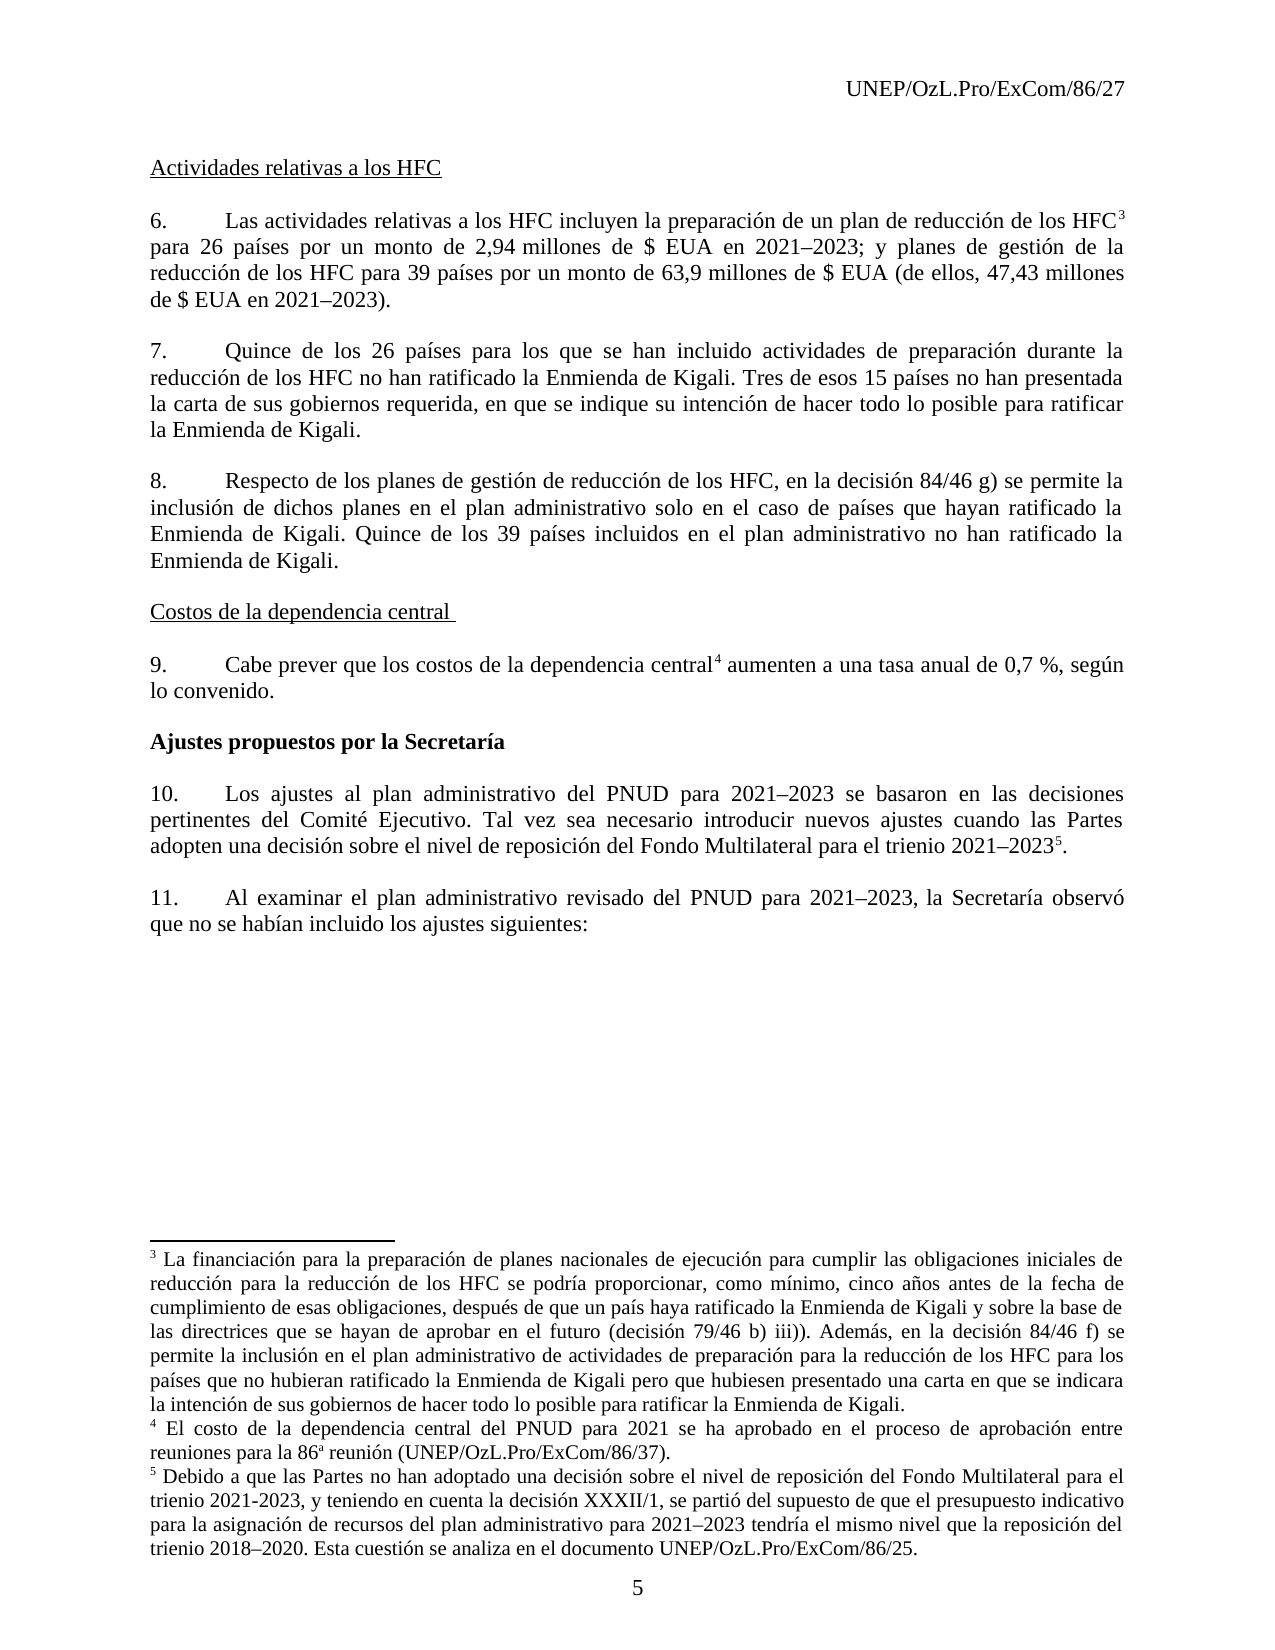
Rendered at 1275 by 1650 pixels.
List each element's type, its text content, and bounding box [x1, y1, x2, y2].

subtitle Las actividades relativas a los HFC incluyen la preparación de un plan de reducción de los HFC para 26 países por un monto de 2,94 millones de $ EUA en 2021–2023; y planes de gestión de la reducción de los HFC para 39 países por un monto de 63,9 millones de $ EUA (de ellos, 47,43 millones de $ EUA en 2021–2023). [150, 207, 1125, 312]
text Ajustes propuestos por la Secretaría [150, 728, 1125, 755]
subtitle Los ajustes al plan administrativo del PNUD para 2021–2023 se basaron en las decisiones pertinentes del Comité Ejecutivo. Tal vez sea necesario introducir nuevos ajustes cuando las Partes adopten una decisión sobre el nivel de reposición del Fondo Multilateral para el trienio 2021–2023. [150, 780, 1125, 859]
subtitle Respecto de los planes de gestión de reducción de los HFC, en la decisión 84/46 g) se permite la inclusión de dichos planes en el plan administrativo solo en el caso de países que hayan ratificado la Enmienda de Kigali. Quince de los 39 países incluidos en el plan administrativo no han ratificado la Enmienda de Kigali. [150, 468, 1125, 573]
subtitle Quince de los 26 países para los que se han incluido actividades de preparación durante la reducción de los HFC no han ratificado la Enmienda de Kigali. Tres de esos 15 países no han presentada la carta de sus gobiernos requerida, en que se indique su intención de hacer todo lo posible para ratificar la Enmienda de Kigali. [150, 337, 1125, 443]
text Actividades relativas a los HFC [150, 154, 1125, 180]
subtitle Cabe prever que los costos de la dependencia central aumenten a una tasa anual de 0,7 %, según lo convenido. [150, 651, 1125, 703]
text Costos de la dependencia central [150, 598, 1125, 624]
subtitle Al examinar el plan administrativo revisado del PNUD para 2021–2023, la Secretaría observó que no se habían incluido los ajustes siguientes: [150, 884, 1125, 937]
